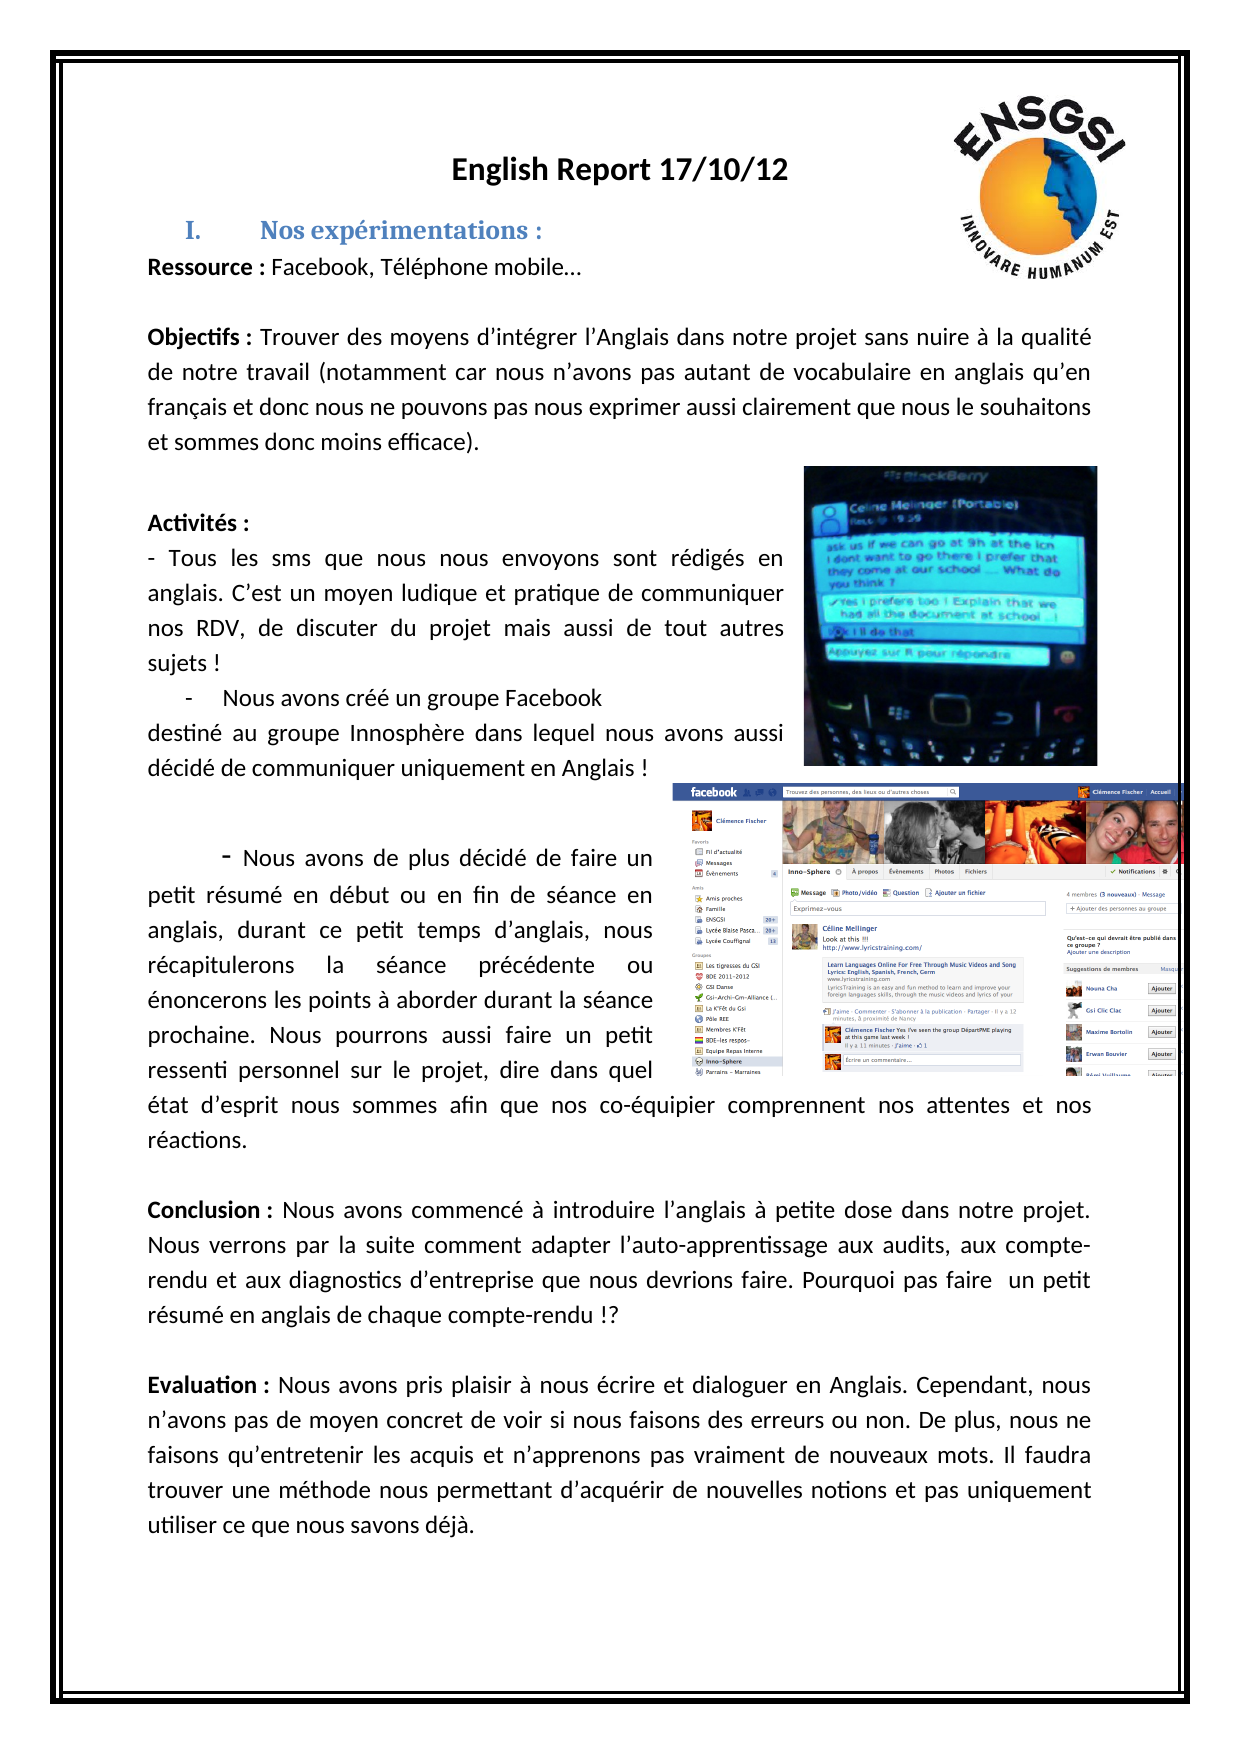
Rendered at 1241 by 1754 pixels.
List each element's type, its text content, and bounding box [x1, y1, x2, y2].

text Evaluation : Nous avons pris plaisir à nous écrire et dialoguer en Anglais. Cependant, nous n’avons pas de moyen concret de voir si nous faisons des erreurs ou non. De plus, nous ne faisons qu’entretenir les acquis et n’apprenons pas vraiment de nouveaux mots. Il faudra trouver une méthode nous permettant d’acquérir de nouvelles notions et pas uniquement utiliser ce que nous savons déjà. [147, 1369, 1093, 1540]
subtitle Nos expérimentations : [185, 215, 1093, 246]
text - Nous avons de plus décidé de faire un petit résumé en début ou en fin de séance en anglais, durant ce petit temps d’anglais, nous récapitulerons la séance précédente ou énoncerons les points à aborder durant la séance prochaine. Nous pourrons aussi faire un petit ressenti personnel sur le projet, dire dans quel état d’esprit nous sommes afin que nos co-équipier comprennent nos attentes et nos réactions. [147, 834, 1093, 1155]
picture [672, 783, 1178, 1076]
picture [953, 95, 1126, 279]
list Nous avons créé un groupe Facebook [185, 683, 1093, 713]
text Activités : [147, 508, 1093, 538]
text Conclusion : Nous avons commencé à introduire l’anglais à petite dose dans notre projet. Nous verrons par la suite comment adapter l’auto-apprentissage aux audits, aux compte-rendu et aux diagnostics d’entreprise que nous devrions faire. Pourquoi pas faire un petit résumé en anglais de chaque compte-rendu !? [147, 1194, 1093, 1330]
text Ressource : Facebook, Téléphone mobile… [147, 251, 1093, 281]
picture [803, 466, 1098, 766]
text English Report 17/10/12 [147, 147, 1093, 188]
text Objectifs : Trouver des moyens d’intégrer l’Anglais dans notre projet sans nuire à la qualité de notre travail (notamment car nous n’avons pas autant de vocabulaire en anglais qu’en français et donc nous ne pouvons pas nous exprimer aussi clairement que nous le souhaitons et sommes donc moins efficace). [147, 321, 1093, 456]
text - Tous les sms que nous nous envoyons sont rédigés en anglais. C’est un moyen ludique et pratique de communiquer nos RDV, de discuter du projet mais aussi de tout autres sujets ! [147, 543, 1093, 678]
text destiné au groupe Innosphère dans lequel nous avons aussi décidé de communiquer uniquement en Anglais ! [147, 718, 1093, 783]
